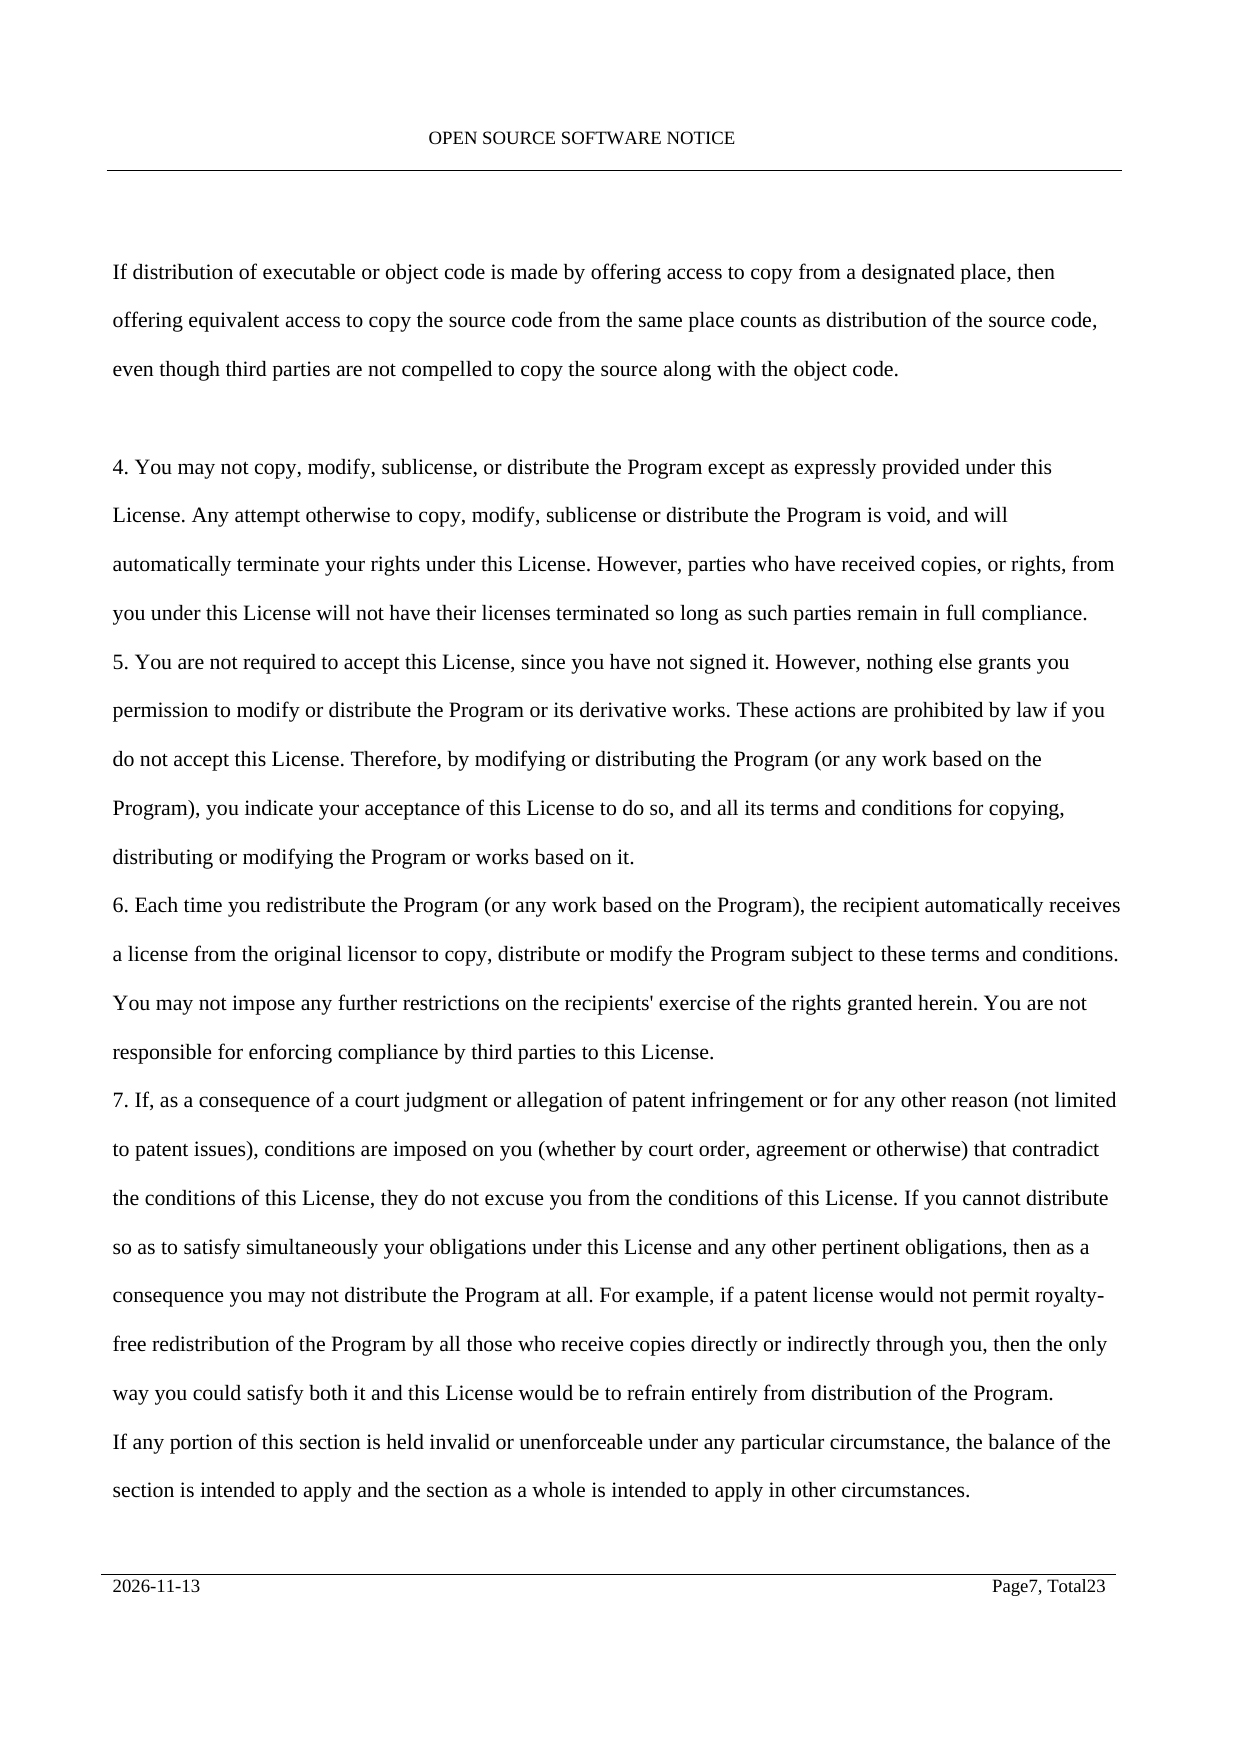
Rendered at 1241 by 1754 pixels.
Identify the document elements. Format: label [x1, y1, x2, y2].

text [112, 206, 1128, 1506]
